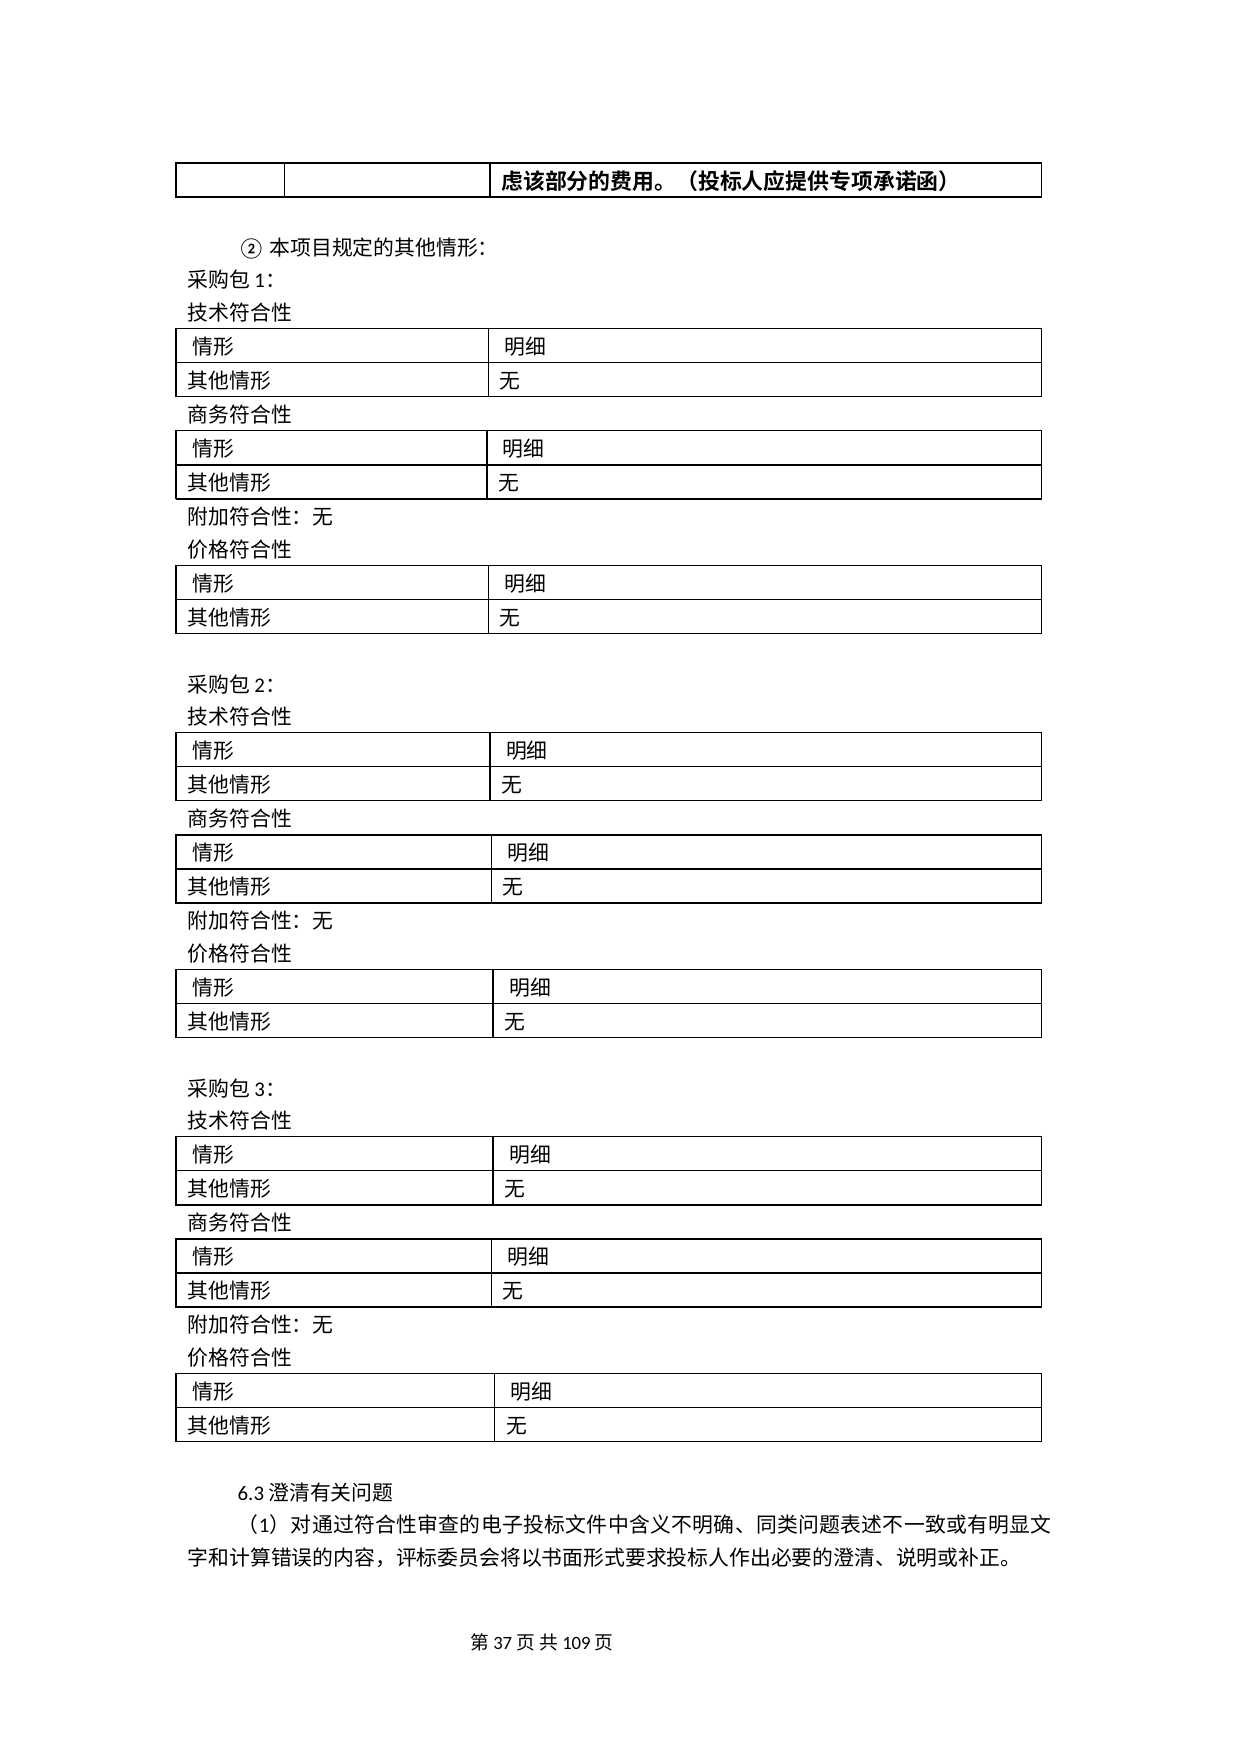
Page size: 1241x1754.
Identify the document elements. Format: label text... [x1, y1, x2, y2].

table_cell 其他情形 [177, 600, 488, 633]
table_cell 其他情形 [177, 767, 489, 800]
text 价格符合性 [187, 532, 1053, 564]
text 采购包1： [187, 263, 1053, 295]
text 技术符合性 [187, 1103, 1053, 1136]
table_header 情形 [177, 1374, 494, 1407]
table_header 情形 [177, 1137, 492, 1170]
table_header 明细 [489, 566, 1041, 598]
text 附加符合性：无 [187, 1308, 1053, 1340]
table_header 情形 [177, 329, 488, 362]
table_header 明细 [492, 1240, 1041, 1272]
table_cell 其他情形 [177, 466, 486, 498]
text 商务符合性 [187, 1205, 1053, 1238]
table_header 明细 [495, 1374, 1041, 1407]
table_cell 情形10 [285, 164, 489, 196]
table_cell 无 [494, 1004, 1041, 1037]
text ②本项目规定的其他情形： [187, 230, 1053, 263]
text 技术符合性 [187, 699, 1053, 732]
text （1）对通过符合性审查的电子投标文件中含义不明确、同类问题表述不一致或有明显文字和计算错误的内容，评标委员会将以书面形式要求投标人作出必要的澄清、说明或补正。 [187, 1507, 1053, 1572]
table_cell 无 [489, 600, 1041, 633]
table_cell 其他情形 [177, 363, 488, 396]
table_cell 无 [495, 1408, 1041, 1441]
table_cell 无 [494, 1171, 1041, 1204]
table_cell 无 [489, 363, 1041, 396]
text 商务符合性 [187, 397, 1053, 430]
text 价格符合性 [187, 1340, 1053, 1373]
table_cell 无 [488, 466, 1041, 498]
table_cell 其他情形 [177, 870, 491, 902]
text 附加符合性：无 [187, 903, 1053, 936]
table_header 情形 [177, 733, 489, 766]
table_header 情形 [177, 970, 492, 1003]
table_header 明细 [488, 431, 1041, 464]
text 商务符合性 [187, 801, 1053, 834]
table_cell 其他情形 [177, 1004, 492, 1037]
text 技术符合性 [187, 295, 1053, 328]
table_cell 其他情形 [177, 1171, 492, 1204]
table_header 明细 [494, 1137, 1041, 1170]
table_cell 其他情形 [177, 1408, 494, 1441]
table_cell 其他情形 [177, 1274, 491, 1306]
table_cell 无 [491, 767, 1041, 800]
table_cell 无 [492, 870, 1041, 902]
table_header 情形 [177, 1240, 491, 1272]
table_cell 10 [177, 164, 284, 196]
table_header 情形 [177, 431, 486, 464]
table_header 情形 [177, 836, 491, 868]
table_header 情形 [177, 566, 488, 598]
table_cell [491, 164, 1041, 196]
table_cell 无 [492, 1274, 1041, 1306]
text 采购包2： [187, 667, 1053, 699]
table_header 明细 [492, 836, 1041, 868]
table_header 明细 [491, 733, 1041, 766]
table_header 明细 [489, 329, 1041, 362]
table_header 明细 [494, 970, 1041, 1003]
text 6.3澄清有关问题 [187, 1475, 1053, 1507]
text 采购包3： [187, 1071, 1053, 1103]
text 价格符合性 [187, 936, 1053, 968]
text 附加符合性：无 [187, 499, 1053, 532]
